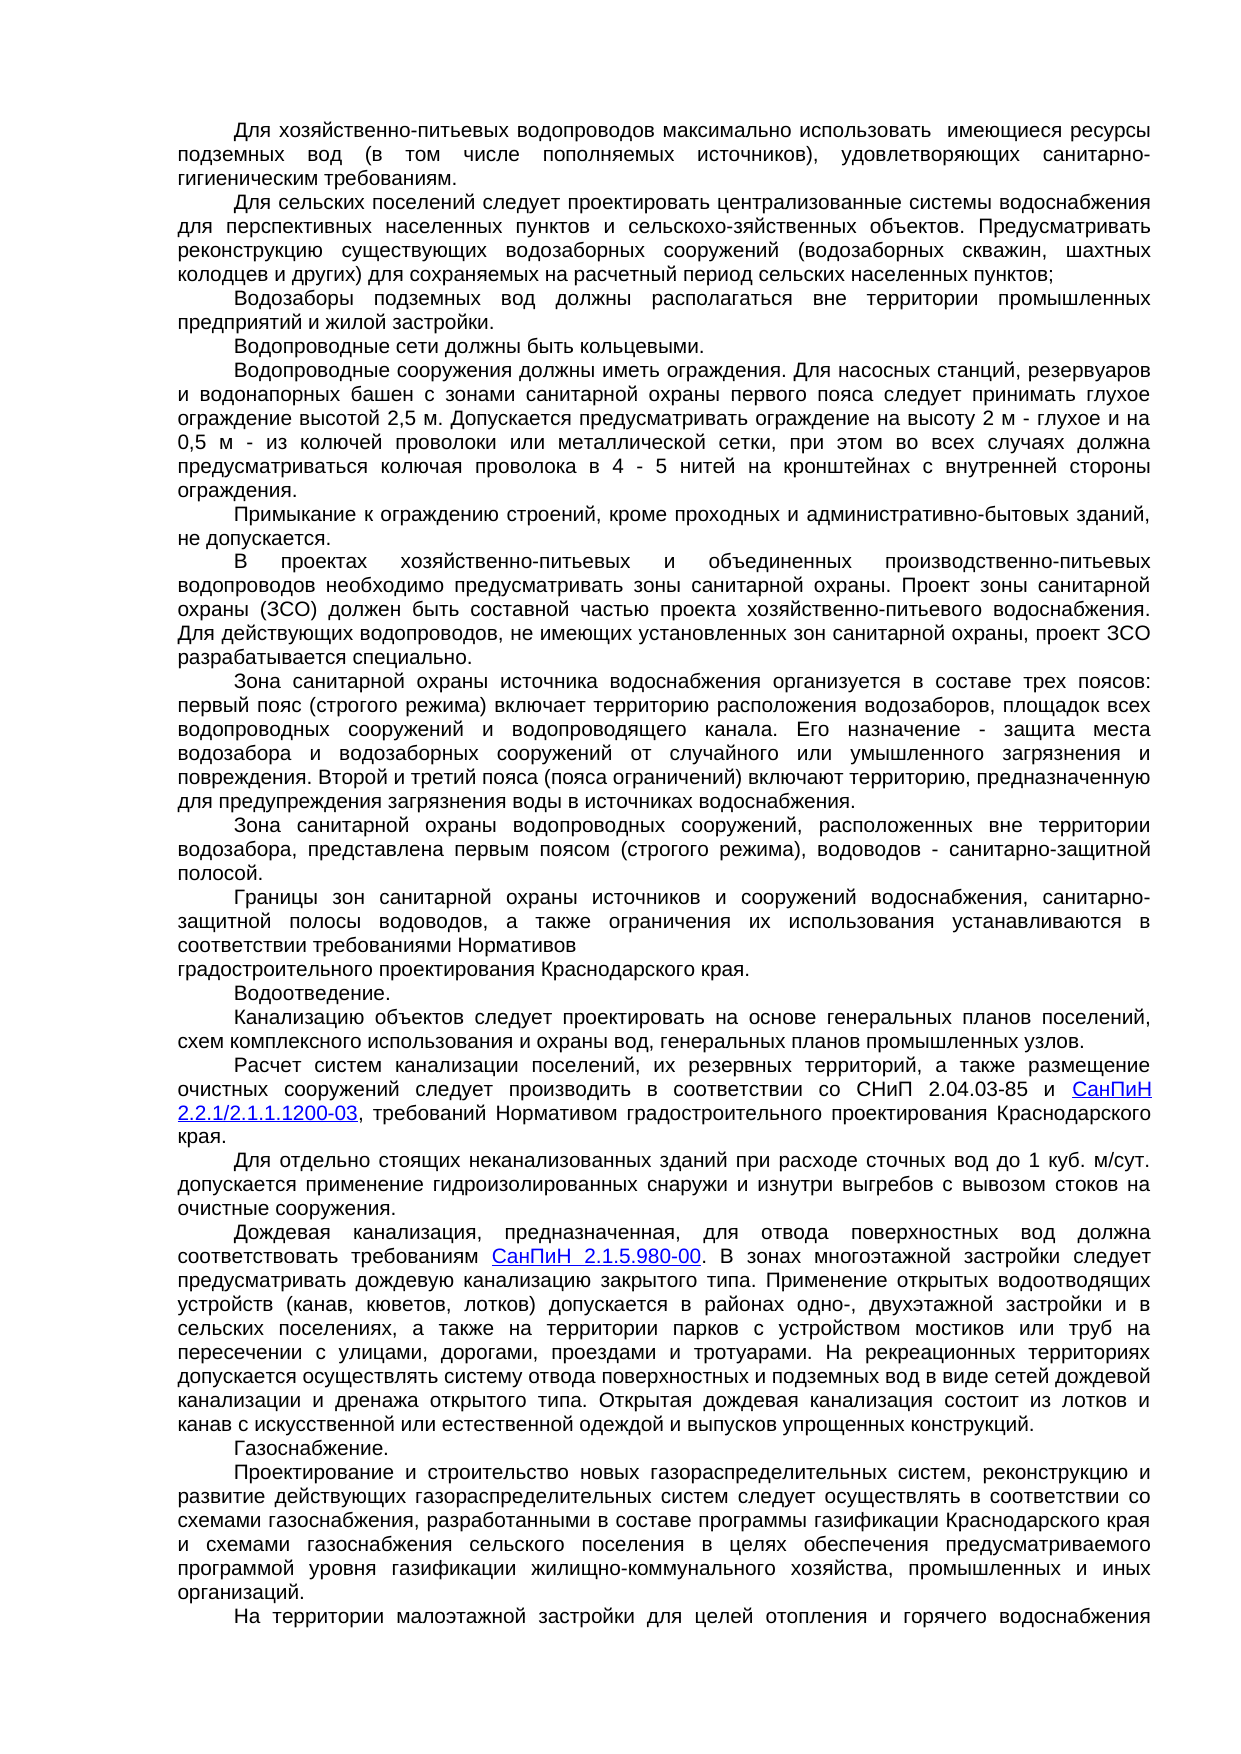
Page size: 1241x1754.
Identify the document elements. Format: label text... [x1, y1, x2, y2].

text Водопроводные сети должны быть кольцевыми. [177, 334, 1152, 358]
text Для отдельно стоящих неканализованных зданий при расходе сточных вод до 1 куб. м/сут. допускается применение гидроизолированных снаружи и изнутри выгребов с вывозом стоков на очистные сооружения. [177, 1148, 1152, 1220]
text Дождевая канализация, предназначенная, для отвода поверхностных вод должна соответствовать требованиям СанПиН 2.1.5.980-00. В зонах многоэтажной застройки следует предусматривать дождевую канализацию закрытого типа. Применение открытых водоотводящих устройств (канав, кюветов, лотков) допускается в районах одно-, двухэтажной застройки и в сельских поселениях, а также на территории парков с устройством мостиков или труб на пересечении с улицами, дорогами, проездами и тротуарами. На рекреационных территориях допускается осуществлять систему отвода поверхностных и подземных вод в виде сетей дождевой канализации и дренажа открытого типа. Открытая дождевая канализация состоит из лотков и канав с искусственной или естественной одеждой и выпусков упрощенных конструкций. [177, 1220, 1152, 1436]
text Газоснабжение. [177, 1436, 1152, 1460]
text Водоотведение. [177, 981, 1152, 1004]
text Водозаборы подземных вод должны располагаться вне территории промышленных предприятий и жилой застройки. [177, 286, 1152, 334]
text Для сельских поселений следует проектировать централизованные системы водоснабжения для перспективных населенных пунктов и сельскохо-зяйственных объектов. Предусматривать реконструкцию существующих водозаборных сооружений (водозаборных скважин, шахтных колодцев и других) для сохраняемых на расчетный период сельских населенных пунктов; [177, 190, 1152, 286]
text Проектирование и строительство новых газораспределительных систем, реконструкцию и развитие действующих газораспределительных систем следует осуществлять в соответствии со схемами газоснабжения, разработанными в составе программы газификации Краснодарского края и схемами газоснабжения сельского поселения в целях обеспечения предусматриваемого программой уровня газификации жилищно-коммунального хозяйства, промышленных и иных организаций. [177, 1460, 1152, 1603]
text градостроительного проектирования Краснодарского края. [177, 957, 1152, 981]
text Для хозяйственно-питьевых водопроводов максимально использовать имеющиеся ресурсы подземных вод (в том числе пополняемых источников), удовлетворяющих санитарно-гигиеническим требованиям. [177, 118, 1152, 190]
text Границы зон санитарной охраны источников и сооружений водоснабжения, санитарно-защитной полосы водоводов, а также ограничения их использования устанавливаются в соответствии требованиями Нормативов [177, 885, 1152, 957]
text Зона санитарной охраны источника водоснабжения организуется в составе трех поясов: первый пояс (строгого режима) включает территорию расположения водозаборов, площадок всех водопроводных сооружений и водопроводящего канала. Его назначение - защита места водозабора и водозаборных сооружений от случайного или умышленного загрязнения и повреждения. Второй и третий пояса (пояса ограничений) включают территорию, предназначенную для предупреждения загрязнения воды в источниках водоснабжения. [177, 669, 1152, 813]
text В проектах хозяйственно-питьевых и объединенных производственно-питьевых водопроводов необходимо предусматривать зоны санитарной охраны. Проект зоны санитарной охраны (ЗСО) должен быть составной частью проекта хозяйственно-питьевого водоснабжения. Для действующих водопроводов, не имеющих установленных зон санитарной охраны, проект ЗСО разрабатывается специально. [177, 549, 1152, 669]
text Водопроводные сооружения должны иметь ограждения. Для насосных станций, резервуаров и водонапорных башен с зонами санитарной охраны первого пояса следует принимать глухое ограждение высотой . Допускается предусматривать ограждение на высоту - глухое и на - из колючей проволоки или металлической сетки, при этом во всех случаях должна предусматриваться колючая проволока в 4 - 5 нитей на кронштейнах с внутренней стороны ограждения. [177, 358, 1152, 501]
text Примыкание к ограждению строений, кроме проходных и административно-бытовых зданий, не допускается. [177, 501, 1152, 549]
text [177, 1603, 1152, 1627]
text Зона санитарной охраны водопроводных сооружений, расположенных вне территории водозабора, представлена первым поясом (строгого режима), водоводов - санитарно-защитной полосой. [177, 813, 1152, 885]
text Канализацию объектов следует проектировать на основе генеральных планов поселений, схем комплексного использования и охраны вод, генеральных планов промышленных узлов. [177, 1004, 1152, 1052]
text Расчет систем канализации поселений, их резервных территорий, а также размещение очистных сооружений следует производить в соответствии со СНиП 2.04.03-85 и СанПиН 2.2.1/2.1.1.1200-03, требований Нормативом градостроительного проектирования Краснодарского края. [177, 1052, 1152, 1148]
